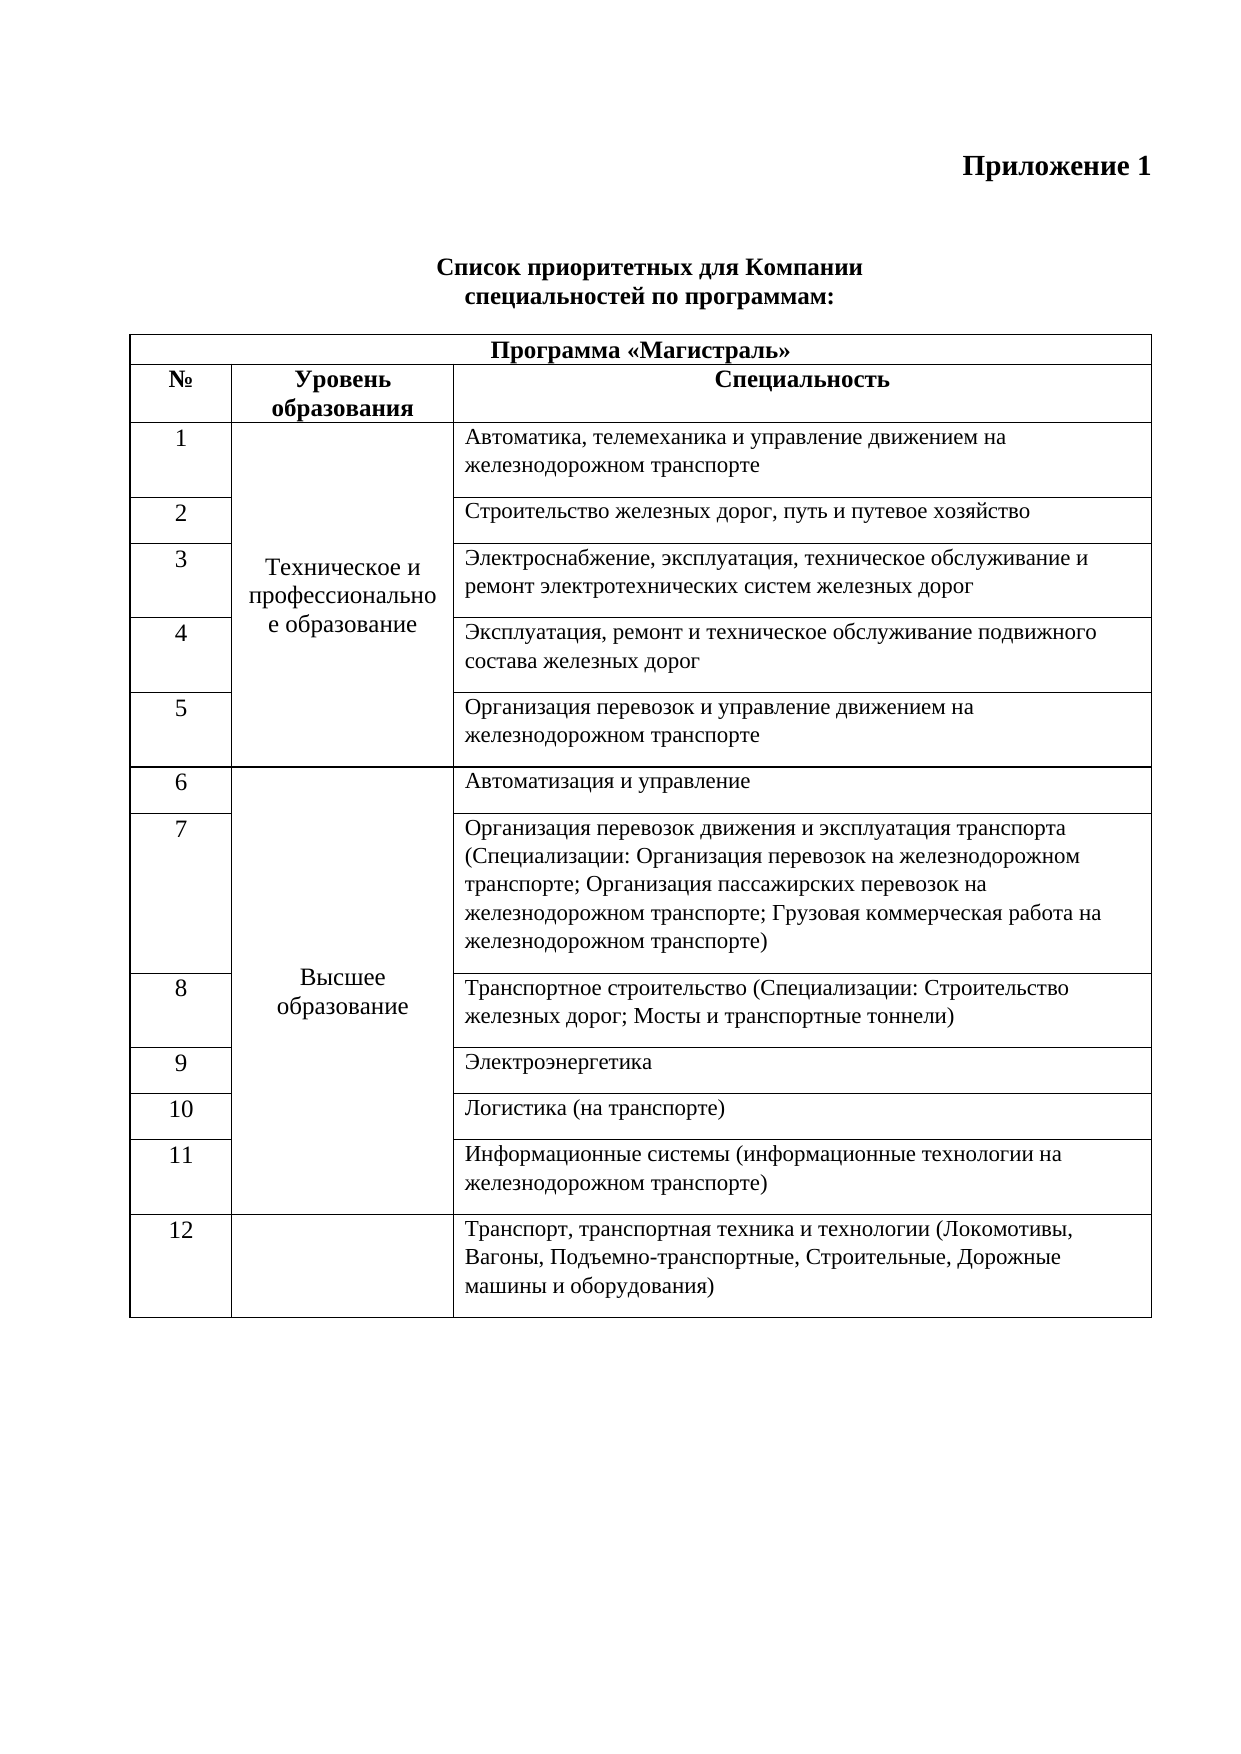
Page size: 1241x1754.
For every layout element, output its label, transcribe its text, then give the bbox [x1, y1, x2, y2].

table_cell 6 [131, 768, 231, 813]
table_cell Автоматика, телемеханика и управление движением на железнодорожном транспорте [454, 423, 1151, 497]
table_cell 7 [131, 814, 231, 972]
table_cell Техническое и профессиональное образование [232, 423, 453, 766]
table_cell 4 [131, 618, 231, 692]
table_cell Организация перевозок движения и эксплуатация транспорта (Специализации: Организация перевозок на железнодорожном транспорте; Организация пассажирских перевозок на железнодорожном транспорте; Грузовая коммерческая работа на железнодорожном транспорте) [454, 814, 1151, 972]
text специальностей по программам: [148, 281, 1152, 309]
table_cell 8 [131, 974, 231, 1047]
text Приложение 1 [148, 148, 1152, 181]
table_cell № [131, 365, 231, 422]
table_cell Организация перевозок и управление движением на железнодорожном транспорте [454, 693, 1151, 766]
table_cell [232, 1215, 453, 1317]
table_cell Логистика (на транспорте) [454, 1094, 1151, 1139]
table_header Программа «Магистраль» [131, 335, 1151, 363]
table_cell Уровень образования [232, 365, 453, 422]
table_cell Строительство железных дорог, путь и путевое хозяйство [454, 498, 1151, 543]
table_cell 10 [131, 1094, 231, 1139]
table_cell 5 [131, 693, 231, 766]
table_cell Транспортное строительство (Специализации: Строительство железных дорог; Мосты и транспортные тоннели) [454, 974, 1151, 1047]
table_cell 1 [131, 423, 231, 497]
table_cell Электроэнергетика [454, 1048, 1151, 1093]
text Список приоритетных для Компании [148, 252, 1152, 281]
table_cell Специальность [454, 365, 1151, 422]
table_cell 2 [131, 498, 231, 543]
table_cell 12 [131, 1215, 231, 1317]
table_cell Электроснабжение, эксплуатация, техническое обслуживание и ремонт электротехнических систем железных дорог [454, 544, 1151, 617]
table_cell Эксплуатация, ремонт и техническое обслуживание подвижного состава железных дорог [454, 618, 1151, 692]
table_cell Транспорт, транспортная техника и технологии (Локомотивы, Вагоны, Подъемно-транспортные, Строительные, Дорожные машины и оборудования) [454, 1215, 1151, 1317]
table_cell 9 [131, 1048, 231, 1093]
table_cell 11 [131, 1140, 231, 1214]
table_cell Информационные системы (информационные технологии на железнодорожном транспорте) [454, 1140, 1151, 1214]
table_cell 3 [131, 544, 231, 617]
table_cell Высшее образование [232, 768, 453, 1214]
table_cell Автоматизация и управление [454, 768, 1151, 813]
